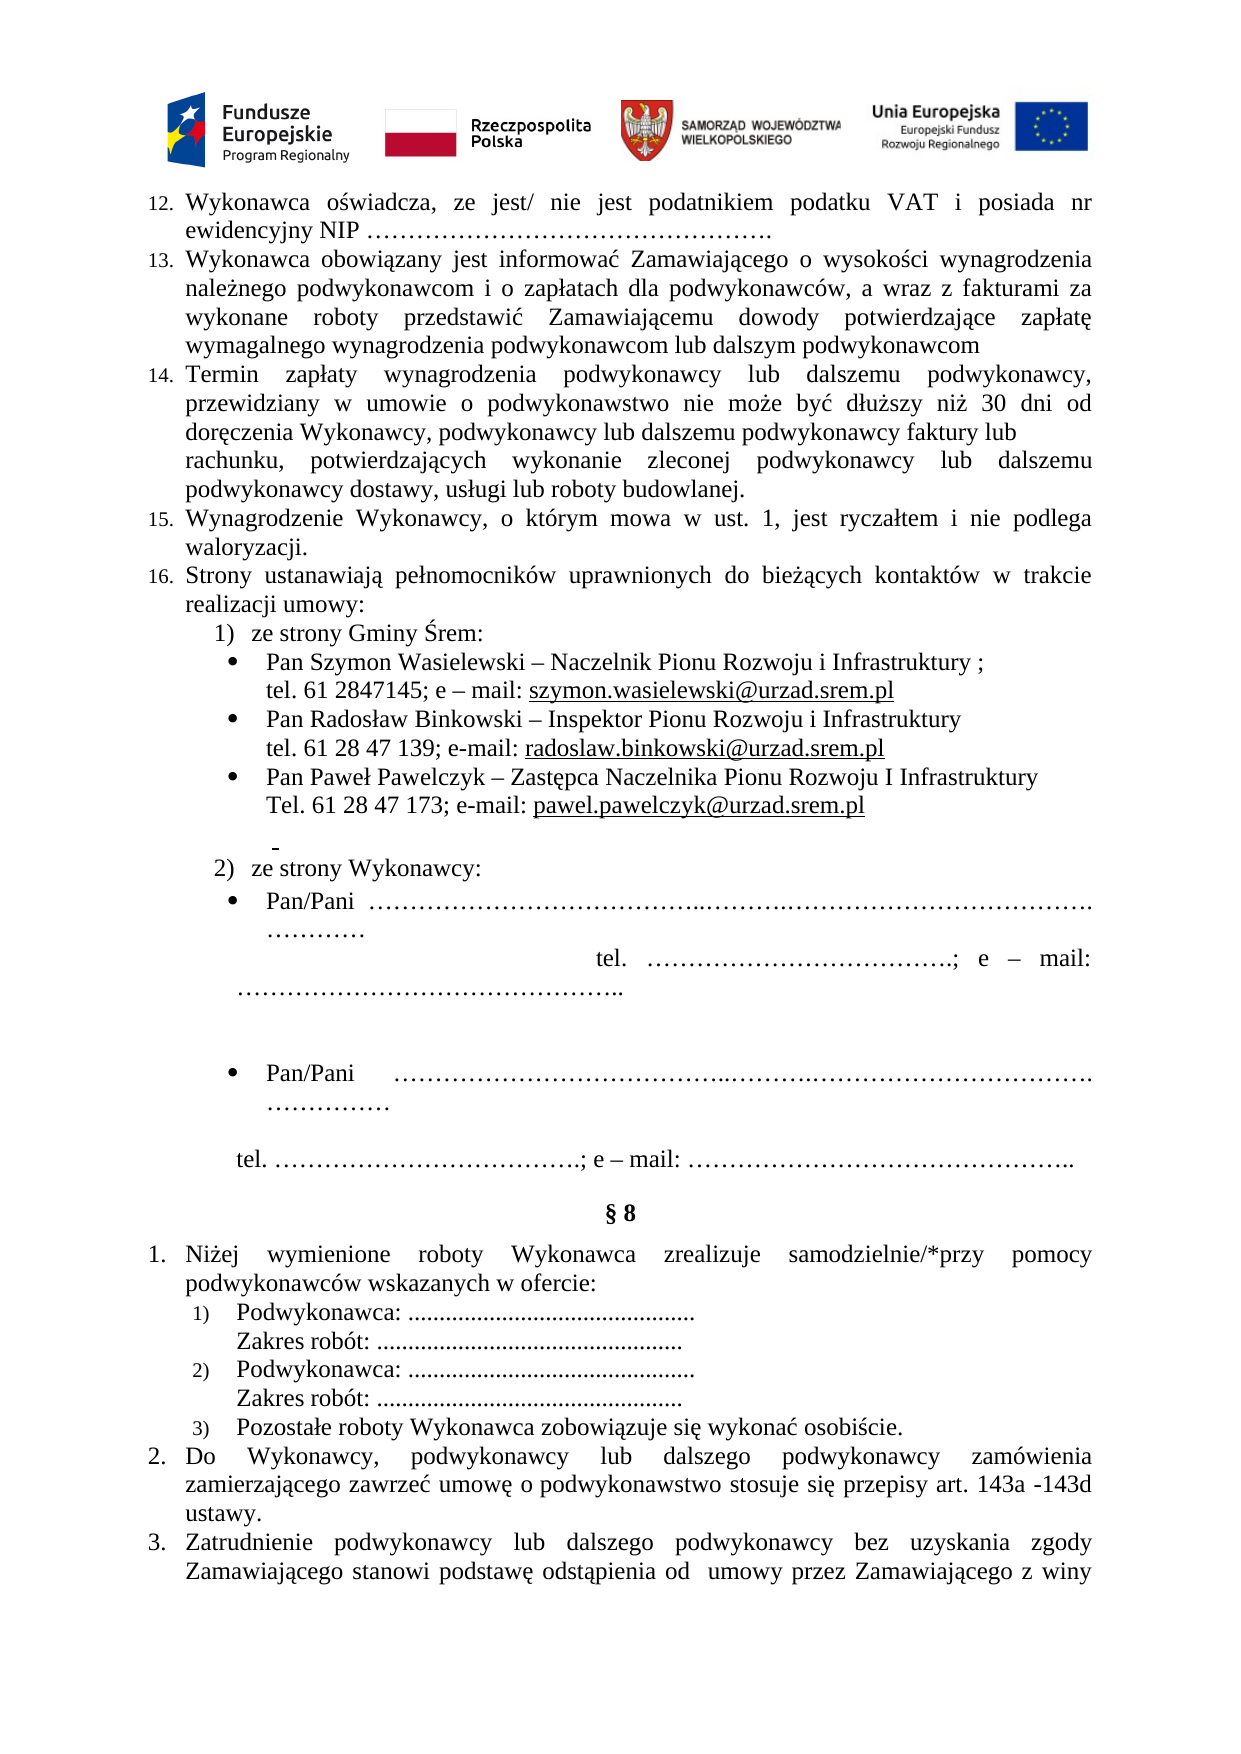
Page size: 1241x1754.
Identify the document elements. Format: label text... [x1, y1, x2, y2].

list Pan Paweł Pawelczyk – Zastępca Naczelnika Pionu Rozwoju I Infrastruktury [228, 762, 1093, 791]
list Pan Radosław Binkowski – Inspektor Pionu Rozwoju i Infrastruktury [228, 704, 1093, 733]
list Do Wykonawcy, podwykonawcy lub dalszego podwykonawcy zamówienia zamierzającego zawrzeć umowę o podwykonawstwo stosuje się przepisy art. 143a -143d ustawy. [148, 1441, 1093, 1527]
text § 8 [148, 1198, 1093, 1227]
list ze strony Wykonawcy: [213, 853, 1093, 882]
picture [618, 100, 841, 160]
text tel. 61 28 47 139; e-mail: radoslaw.binkowski@urzad.srem.pl [266, 733, 1093, 762]
list Wynagrodzenie Wykonawcy, o którym mowa w ust. 1, jest ryczałtem i nie podlega waloryzacji. [148, 503, 1093, 561]
list Pan/Pani …………………………………..……….……………………………….………… [228, 886, 1093, 943]
list Wykonawca obowiązany jest informować Zamawiającego o wysokości wynagrodzenia należnego podwykonawcom i o zapłatach dla podwykonawców, a wraz z fakturami za wykonane roboty przedstawić Zamawiającemu dowody potwierdzające zapłatę wymagalnego wynagrodzenia podwykonawcom lub dalszym podwykonawcom [148, 244, 1093, 359]
text tel. ……………………………….; e – mail: ……………………………………….. [236, 1144, 1093, 1173]
text Zakres robót: ................................................. [236, 1383, 1093, 1412]
list Pan Szymon Wasielewski – Naczelnik Pionu Rozwoju i Infrastruktury ; [228, 647, 1093, 676]
list ze strony Gminy Śrem: [213, 618, 1093, 647]
picture [857, 86, 1101, 165]
list Termin zapłaty wynagrodzenia podwykonawcy lub dalszemu podwykonawcy, przewidziany w umowie o podwykonawstwo nie może być dłuższy niż 30 dni od doręczenia Wykonawcy, podwykonawcy lub dalszemu podwykonawcy faktury lub [148, 359, 1093, 446]
list Pozostałe roboty Wykonawca zobowiązuje się wykonać osobiście. [192, 1412, 1093, 1441]
list Pan/Pani …………………………………..……….…………………………….…………… [228, 1058, 1093, 1116]
text Tel. 61 28 47 173; e-mail: pawel.pawelczyk@urzad.srem.pl [266, 791, 1093, 819]
text tel. 61 2847145; e – mail: szymon.wasielewski@urzad.srem.pl [221, 676, 1093, 704]
list Niżej wymienione roboty Wykonawca zrealizuje samodzielnie/*przy pomocy podwykonawców wskazanych w ofercie: [148, 1239, 1093, 1297]
list Podwykonawca: .............................................. [192, 1354, 1093, 1383]
list Podwykonawca: .............................................. [192, 1297, 1093, 1326]
picture [147, 73, 604, 187]
text rachunku, potwierdzających wykonanie zleconej podwykonawcy lub dalszemu podwykonawcy dostawy, usługi lub roboty budowlanej. [185, 446, 1093, 503]
list Wykonawca oświadcza, ze jest/ nie jest podatnikiem podatku VAT i posiada nr ewidencyjny NIP …………………………………………. [148, 187, 1093, 244]
text Zakres robót: ................................................. [236, 1326, 1093, 1354]
list Strony ustanawiają pełnomocników uprawnionych do bieżących kontaktów w trakcie realizacji umowy: [148, 561, 1093, 618]
text tel. ……………………………….; e – mail: ……………………………………….. [236, 943, 1093, 1001]
